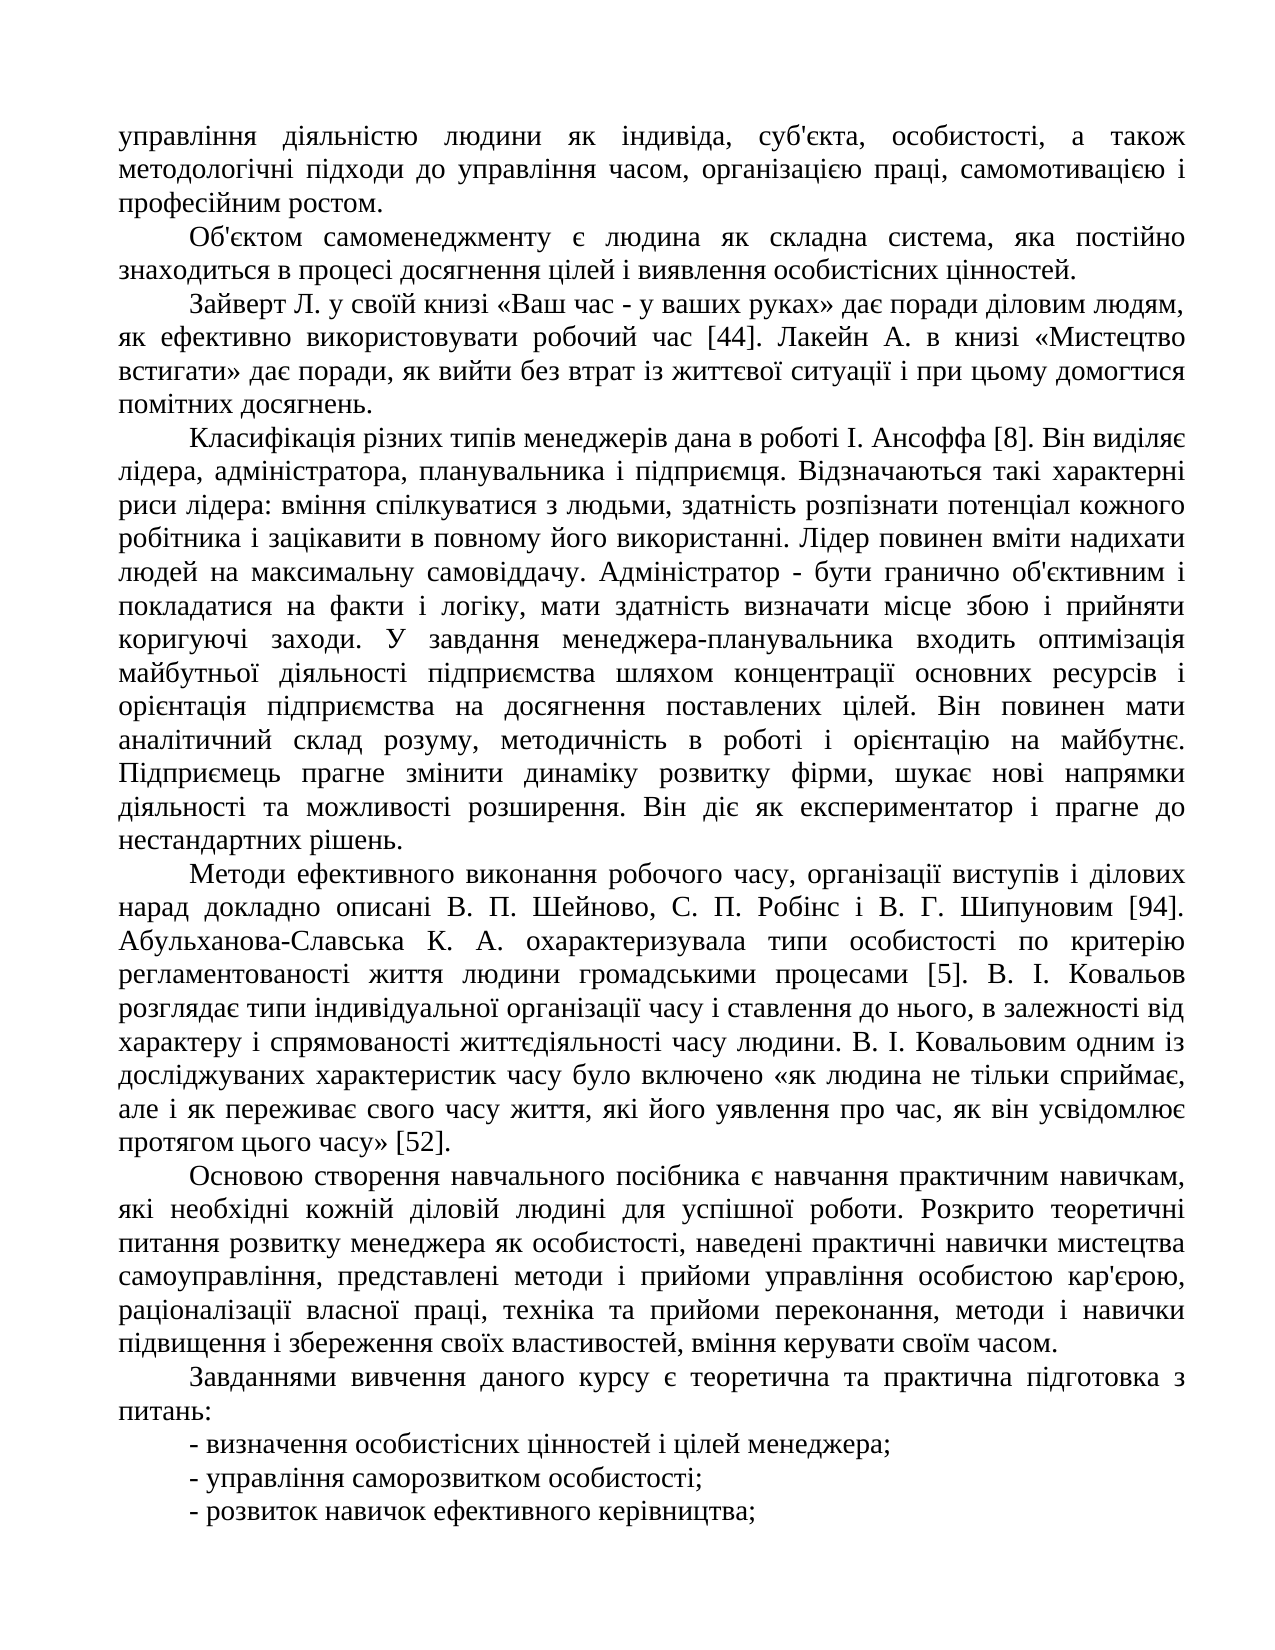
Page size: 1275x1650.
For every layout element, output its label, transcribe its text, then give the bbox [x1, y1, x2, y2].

text Об'єктом самоменеджменту є людина як складна система, яка постійно знаходиться в процесі досягнення цілей і виявлення особистісних цінностей. [118, 219, 1186, 286]
text Методи ефективного виконання робочого часу, організації виступів і ділових нарад докладно описані В. П. Шейново, С. П. Робінс і В. Г. Шипуновим [94]. Абульханова-Славська К. А. охарактеризувала типи особистості по критерію регламентованості життя людини громадськими процесами [5]. В. І. Ковальов розглядає типи індивідуальної організації часу і ставлення до нього, в залежності від характеру і спрямованості життєдіяльності часу людини. В. І. Ковальовим одним із досліджуваних характеристик часу було включено «як людина не тільки сприймає, але і як переживає свого часу життя, які його уявлення про час, як він усвідомлює протягом цього часу» [52]. [118, 856, 1186, 1158]
text Класифікація різних типів менеджерів дана в роботі І. Ансоффа [8]. Він виділяє лідера, адміністратора, планувальника і підприємця. Відзначаються такі характерні риси лідера: вміння спілкуватися з людьми, здатність розпізнати потенціал кожного робітника і зацікавити в повному його використанні. Лідер повинен вміти надихати людей на максимальну самовіддачу. Адміністратор - бути гранично об'єктивним і покладатися на факти і логіку, мати здатність визначати місце збою і прийняти коригуючі заходи. У завдання менеджера-планувальника входить оптимізація майбутньої діяльності підприємства шляхом концентрації основних ресурсів і орієнтація підприємства на досягнення поставлених цілей. Він повинен мати аналітичний склад розуму, методичність в роботі і орієнтацію на майбутнє. Підприємець прагне змінити динаміку розвитку фірми, шукає нові напрямки діяльності та можливості розширення. Він діє як експериментатор і прагне до нестандартних рішень. [118, 420, 1186, 856]
text Зайверт Л. у своїй книзі «Ваш час - у ваших руках» дає поради діловим людям, як ефективно використовувати робочий час [44]. Лакейн А. в книзі «Мистецтво встигати» дає поради, як вийти без втрат із життєвої ситуації і при цьому домогтися помітних досягнень. [118, 286, 1186, 420]
text Основою створення навчального посібника є навчання практичним навичкам, які необхідні кожній діловій людині для успішної роботи. Розкрито теоретичні питання розвитку менеджера як особистості, наведені практичні навички мистецтва самоуправління, представлені методи і прийоми управління особистою кар'єрою, раціоналізації власної праці, техніка та прийоми переконання, методи і навички підвищення і збереження своїх властивостей, вміння керувати своїм часом. [118, 1158, 1186, 1359]
text - управління саморозвитком особистості; [118, 1460, 1186, 1493]
text - визначення особистісних цінностей і цілей менеджера; [118, 1426, 1186, 1460]
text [118, 118, 1186, 219]
text Завданнями вивчення даного курсу є теоретична та практична підготовка з питань: [118, 1359, 1186, 1426]
text - розвиток навичок ефективного керівництва; [118, 1493, 1186, 1527]
